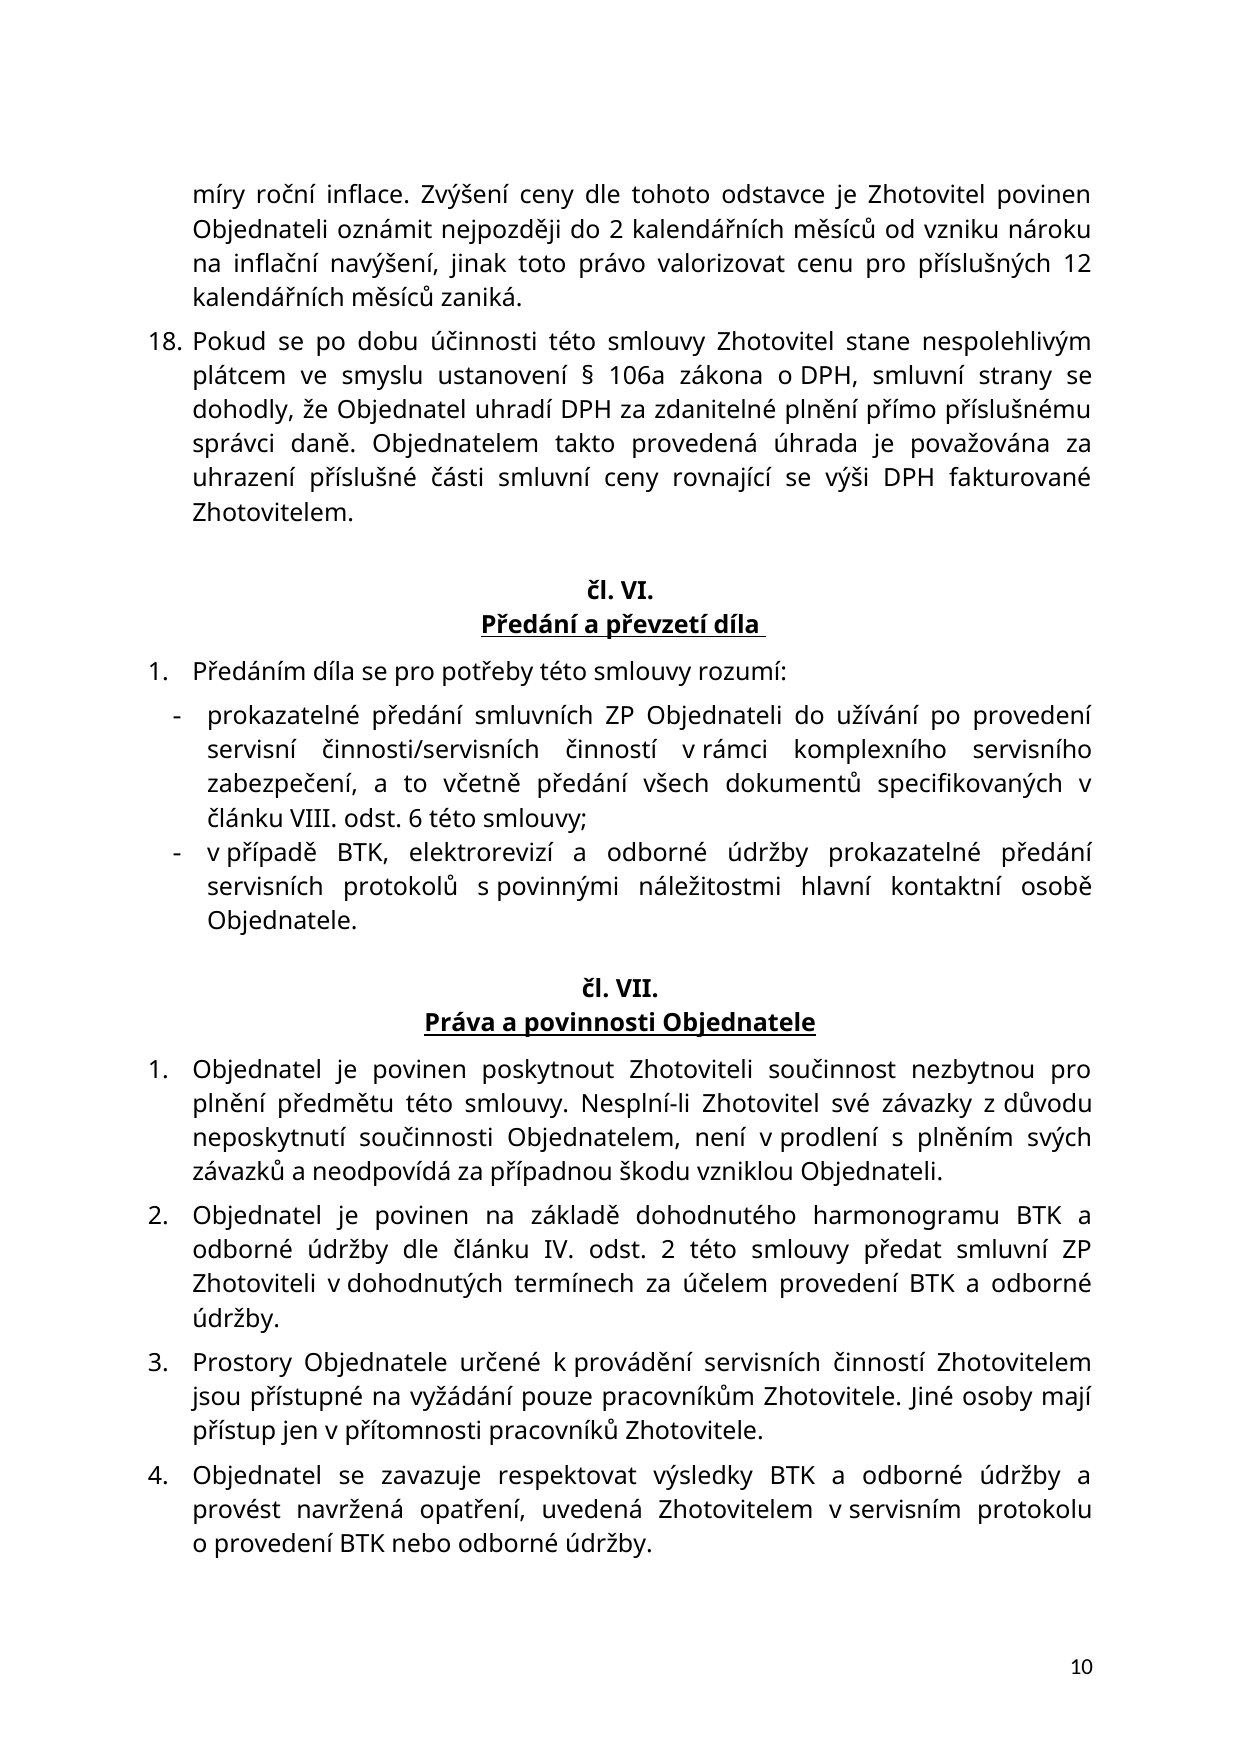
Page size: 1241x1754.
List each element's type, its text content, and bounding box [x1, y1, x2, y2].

list Objednatel je povinen na základě dohodnutého harmonogramu BTK a odborné údržby dle článku IV. odst. 2 této smlouvy předat smluvní ZP Zhotoviteli v dohodnutých termínech za účelem provedení BTK a odborné údržby. [148, 1198, 1092, 1334]
list Objednatel je povinen poskytnout Zhotoviteli součinnost nezbytnou pro plnění předmětu této smlouvy. Nesplní-li Zhotovitel své závazky z důvodu neposkytnutí součinnosti Objednatelem, není v prodlení s plněním svých závazků a neodpovídá za případnou škodu vzniklou Objednateli. [148, 1051, 1092, 1188]
list prokazatelné předání smluvních ZP Objednateli do užívání po provedení servisní činnosti/servisních činností v rámci komplexního servisního zabezpečení, a to včetně předání všech dokumentů specifikovaných v článku VIII. odst. 6 této smlouvy; [169, 698, 1092, 834]
list Pokud se po dobu účinnosti této smlouvy Zhotovitel stane nespolehlivým plátcem ve smyslu ustanovení § 106a zákona o DPH, smluvní strany se dohodly, že Objednatel uhradí DPH za zdanitelné plnění přímo příslušnému správci daně. Objednatelem takto provedená úhrada je považována za uhrazení příslušné části smluvní ceny rovnající se výši DPH fakturované Zhotovitelem. [148, 324, 1092, 528]
text Práva a povinnosti Objednatele [148, 1005, 1092, 1039]
list Objednatel se zavazuje respektovat výsledky BTK a odborné údržby a provést navržená opatření, uvedená Zhotovitelem v servisním protokolu o provedení BTK nebo odborné údržby. [148, 1457, 1092, 1559]
list Předáním díla se pro potřeby této smlouvy rozumí: [148, 653, 1092, 687]
text čl. VI. [148, 573, 1092, 607]
text Předání a převzetí díla [148, 607, 1092, 641]
text čl. VII. [148, 971, 1092, 1005]
list Prostory Objednatele určené k provádění servisních činností Zhotovitelem jsou přístupné na vyžádání pouze pracovníkům Zhotovitele. Jiné osoby mají přístup jen v přítomnosti pracovníků Zhotovitele. [148, 1345, 1092, 1447]
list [148, 177, 1092, 313]
list v případě BTK, elektrorevizí a odborné údržby prokazatelné předání servisních protokolů s povinnými náležitostmi hlavní kontaktní osobě Objednatele. [169, 834, 1092, 937]
